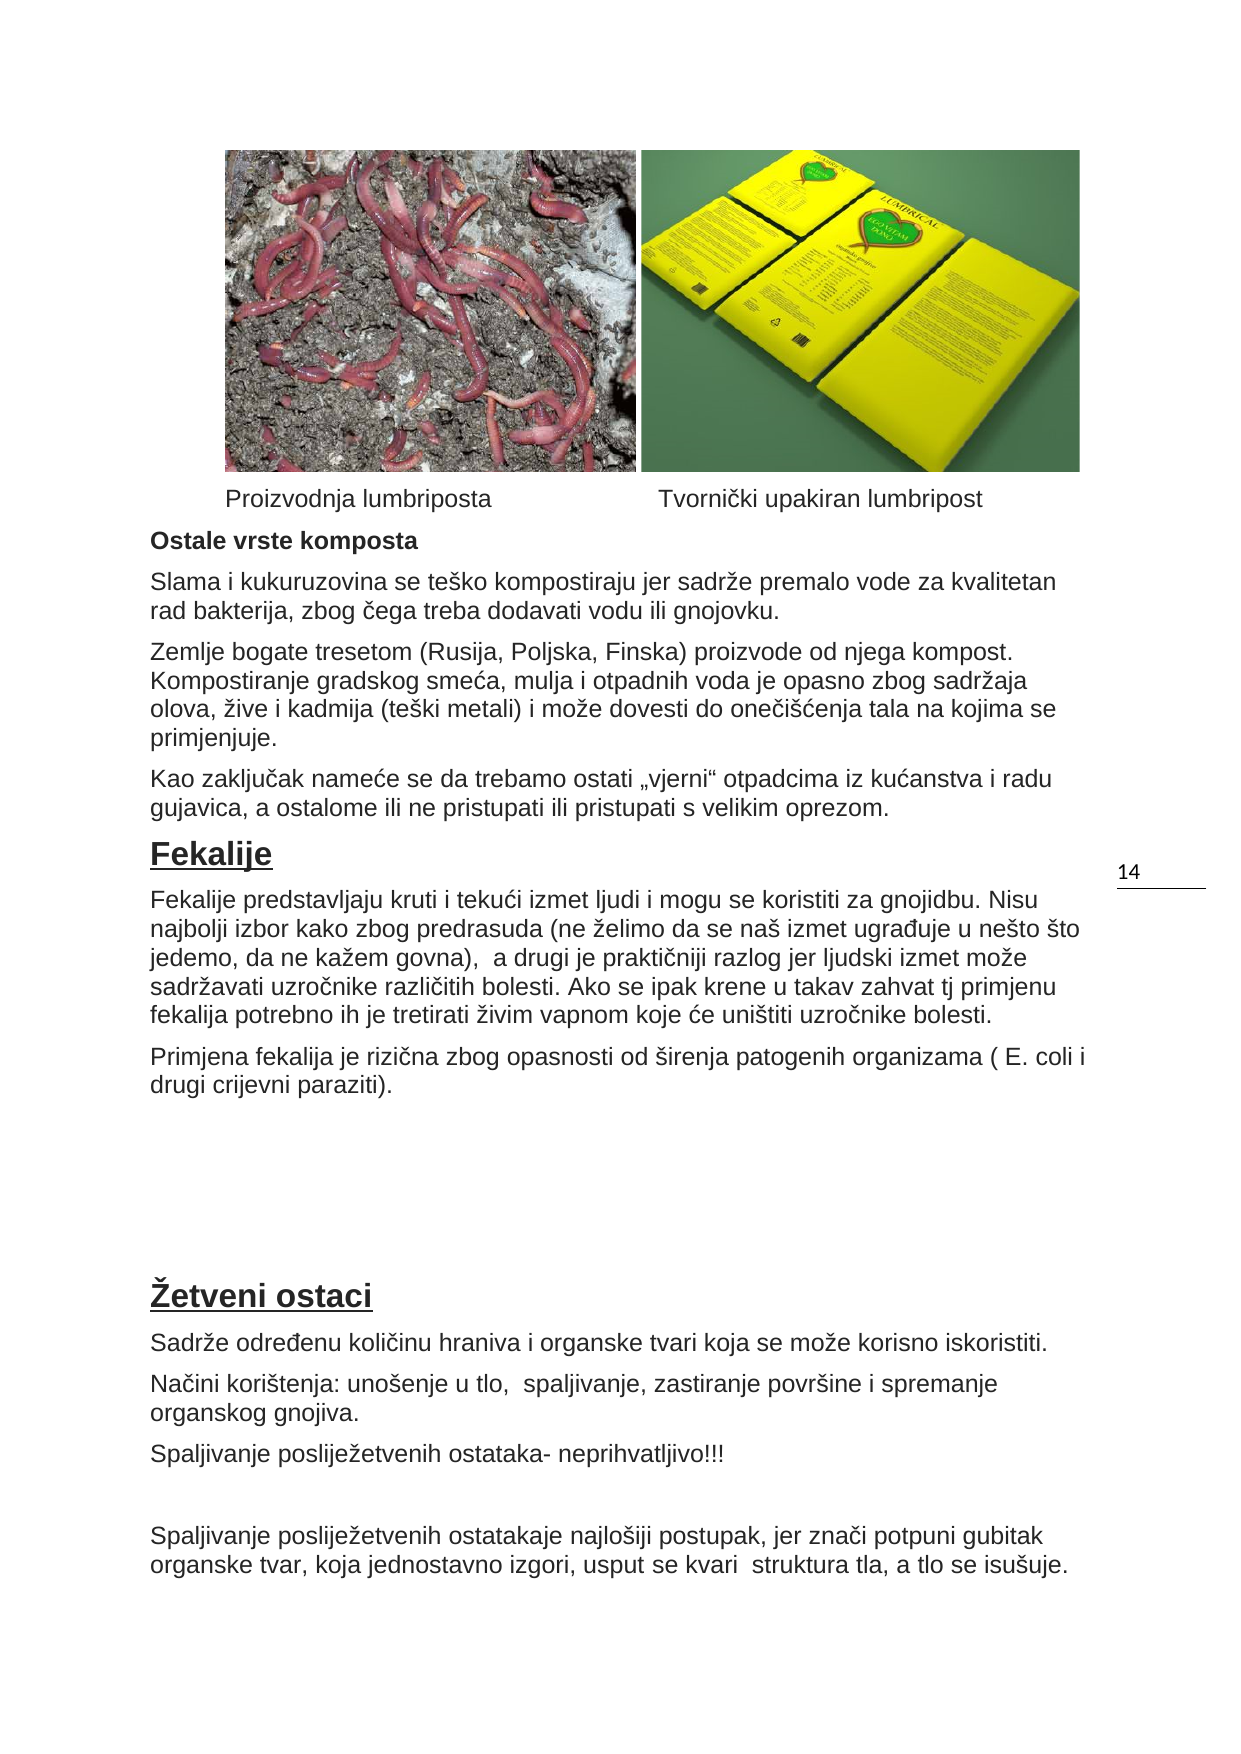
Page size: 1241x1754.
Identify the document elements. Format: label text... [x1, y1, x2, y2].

text Slama i kukuruzovina se teško kompostiraju jer sadrže premalo vode za kvalitetan rad bakterija, zbog čega treba dodavati vodu ili gnojovku. [150, 567, 1090, 624]
text Načini korištenja: unošenje u tlo, spaljivanje, zastiranje površine i spremanje organskog gnojiva. [150, 1369, 1090, 1426]
text Kao zaključak nameće se da trebamo ostati „vjerni“ otpadcima iz kućanstva i radu gujavica, a ostalome ili ne pristupati ili pristupati s velikim oprezom. [150, 764, 1090, 822]
text Fekalije [150, 834, 1090, 873]
text Proizvodnja lumbriposta Tvornički upakiran lumbripost [225, 484, 1090, 513]
text Primjena fekalija je rizična zbog opasnosti od širenja patogenih organizama ( E. coli i drugi crijevni paraziti). [150, 1042, 1090, 1099]
text Sadrže određenu količinu hraniva i organske tvari koja se može korisno iskoristiti. [150, 1327, 1090, 1356]
text Ostale vrste komposta [150, 526, 1090, 554]
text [150, 1521, 1090, 1579]
picture [641, 150, 1080, 472]
text Spaljivanje posliježetvenih ostataka- neprihvatljivo!!! [150, 1439, 1090, 1467]
text Fekalije predstavljaju kruti i tekući izmet ljudi i mogu se koristiti za gnojidbu. Nisu najbolji izbor kako zbog predrasuda (ne želimo da se naš izmet ugrađuje u nešto što jedemo, da ne kažem govna), a drugi je praktičniji razlog jer ljudski izmet može sadržavati uzročnike različitih bolesti. Ako se ipak krene u takav zahvat tj primjenu fekalija potrebno ih je tretirati živim vapnom koje će uništiti uzročnike bolesti. [150, 885, 1090, 1029]
text Žetveni ostaci [150, 1277, 1090, 1315]
picture [225, 150, 636, 472]
text Zemlje bogate tresetom (Rusija, Poljska, Finska) proizvode od njega kompost. Kompostiranje gradskog smeća, mulja i otpadnih voda je opasno zbog sadržaja olova, žive i kadmija (teški metali) i može dovesti do onečišćenja tala na kojima se primjenjuje. [150, 637, 1090, 752]
